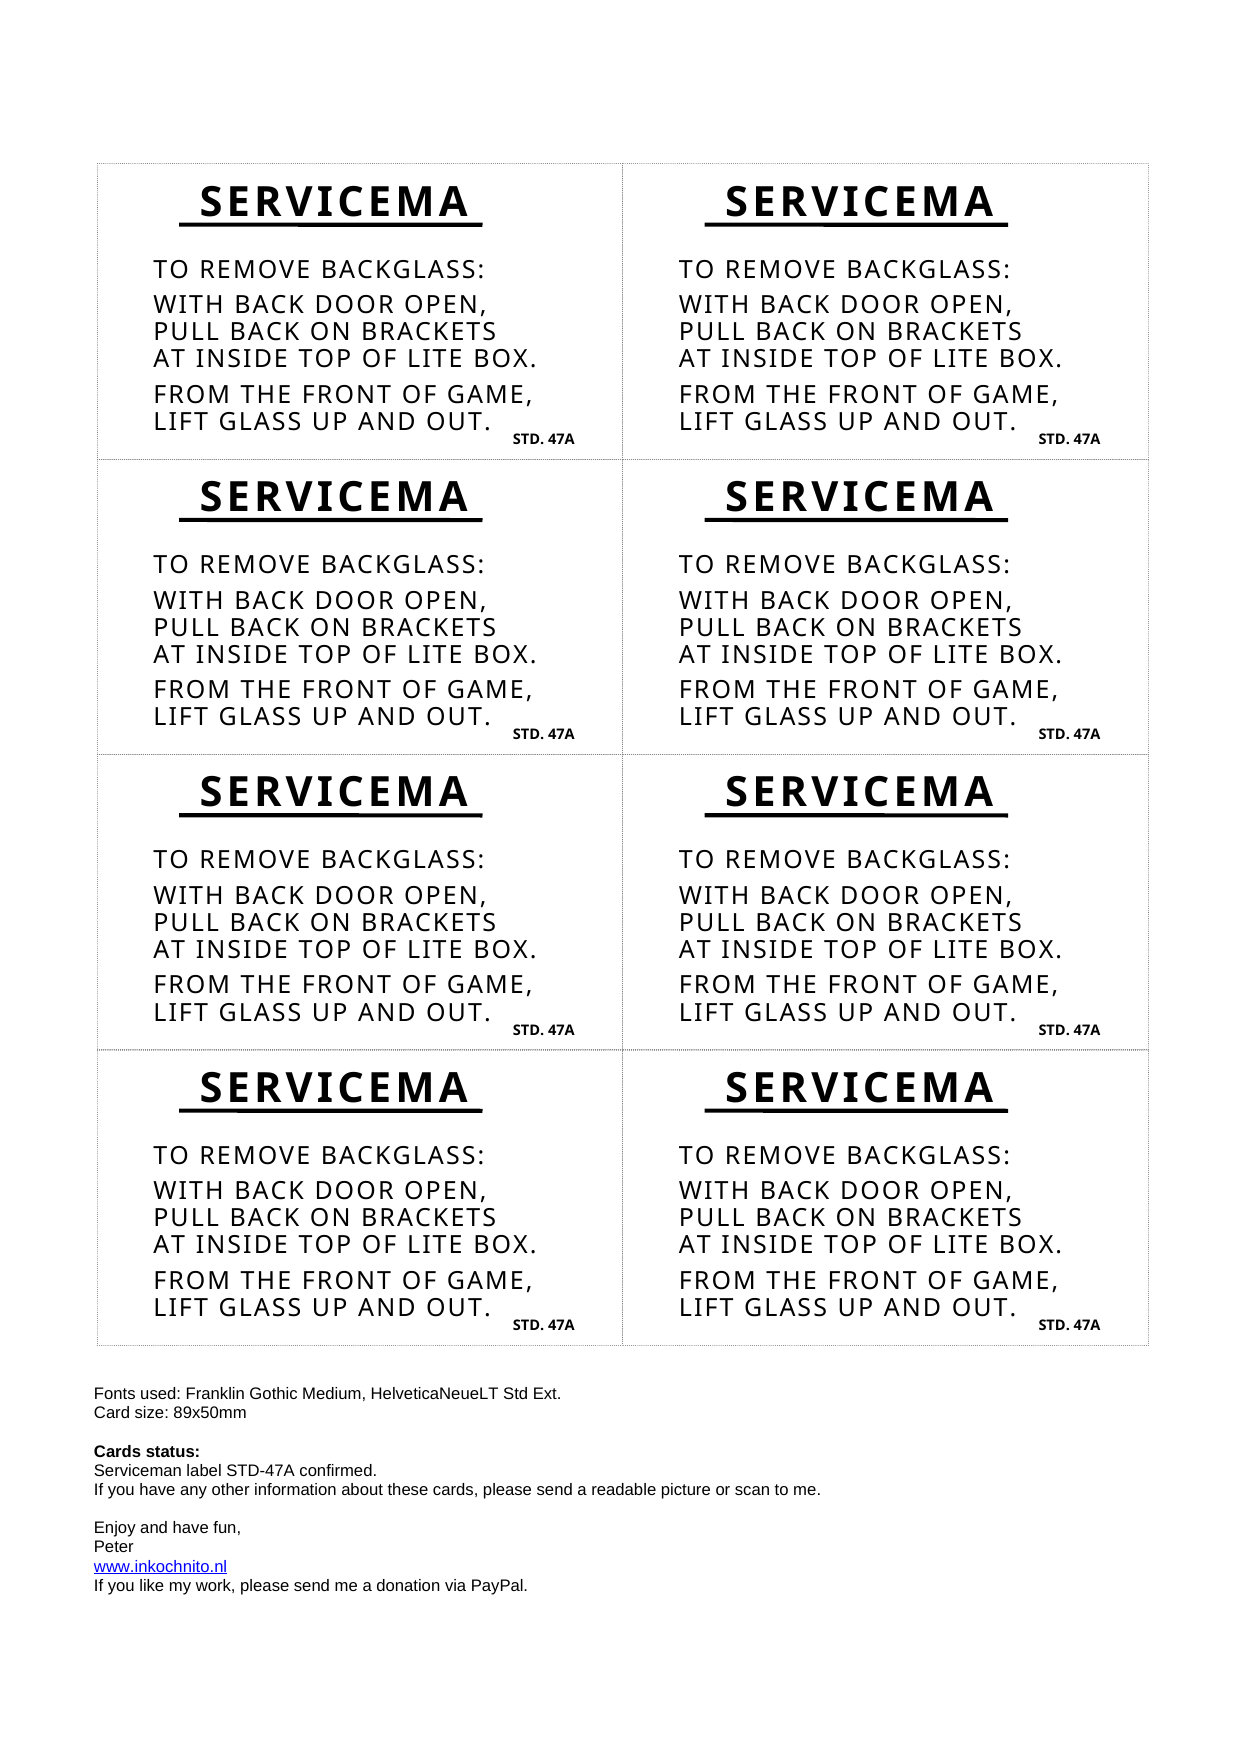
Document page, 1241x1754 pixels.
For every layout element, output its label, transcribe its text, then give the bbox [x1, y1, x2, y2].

text Serviceman label STD-47A confirmed. [94, 1461, 1162, 1480]
text Fonts used: Franklin Gothic Medium, HelveticaNeueLT Std Ext. [94, 1384, 1162, 1403]
text Peter [94, 1537, 1162, 1556]
text Cards status: [94, 1441, 1162, 1461]
text If you have any other information about these cards, please send a readable picture or scan to me. [94, 1480, 1162, 1499]
text If you like my work, please send me a donation via PayPal. [94, 1576, 1162, 1595]
text Card size: 89x50mm [94, 1403, 1162, 1422]
text www.inkochnito.nl [94, 1556, 1162, 1576]
text Enjoy and have fun, [94, 1518, 1162, 1537]
